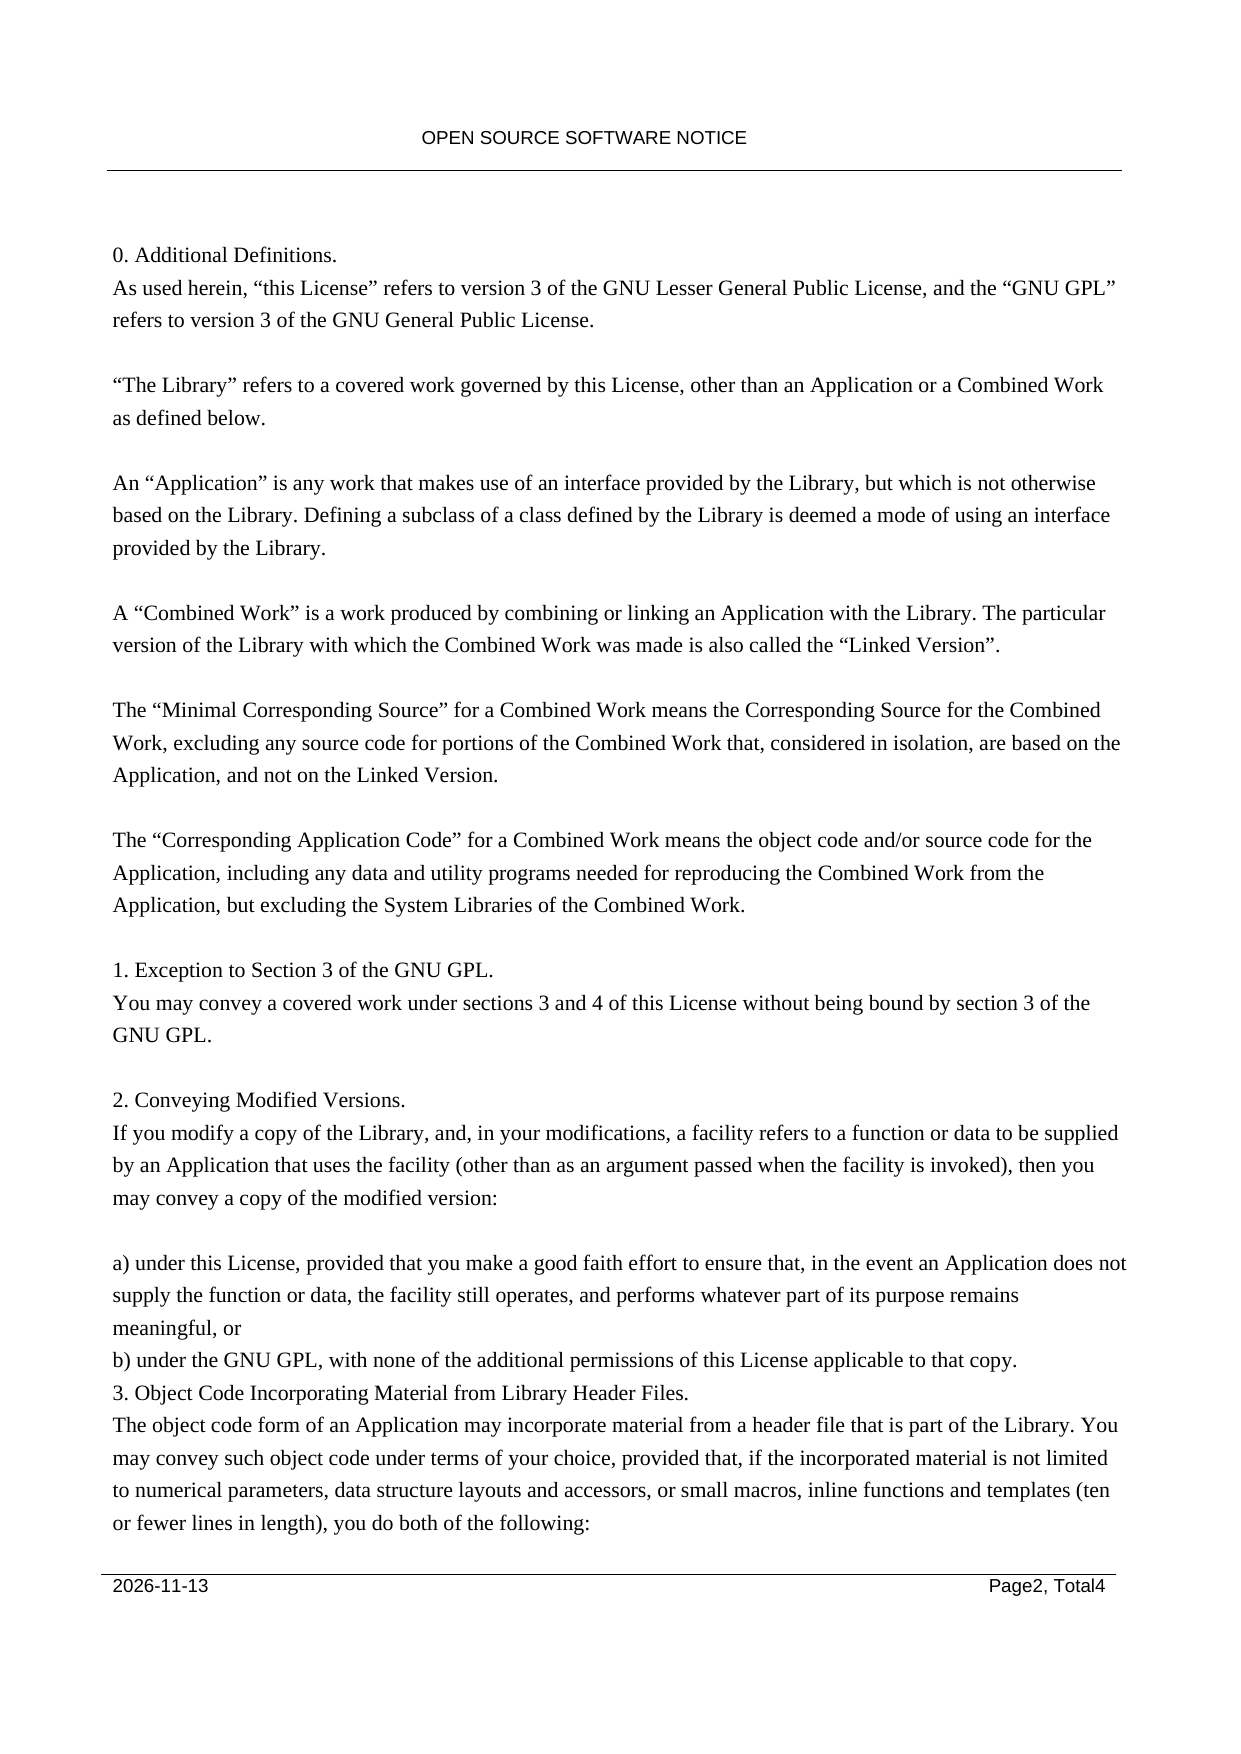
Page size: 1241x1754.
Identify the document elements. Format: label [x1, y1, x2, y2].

text [112, 206, 1128, 1539]
